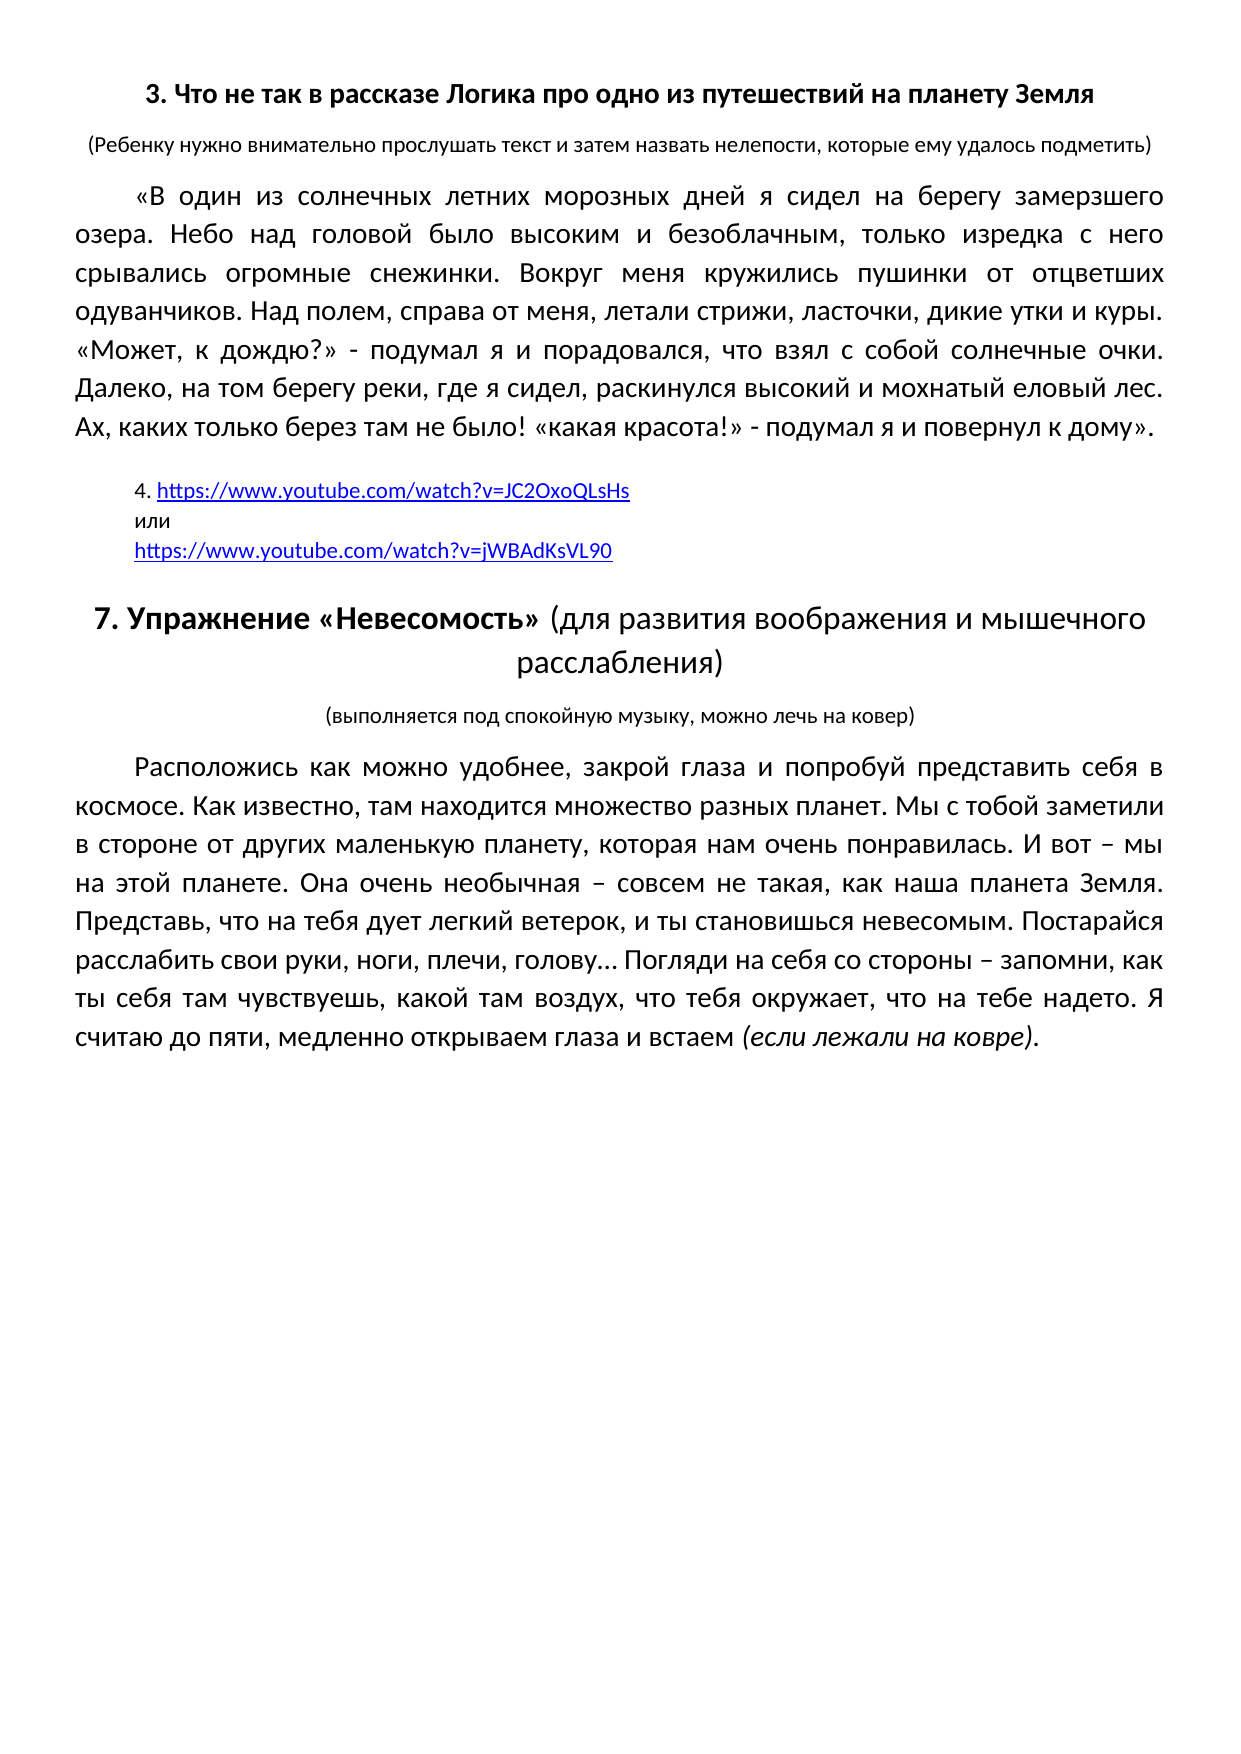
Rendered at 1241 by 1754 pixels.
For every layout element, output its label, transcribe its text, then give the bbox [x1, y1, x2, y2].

text https://www.youtube.com/watch?v=jWBAdKsVL90 [75, 537, 1165, 565]
text Расположись как можно удобнее, закрой глаза и попробуй представить себя в космосе. Как известно, там находится множество разных планет. Мы с тобой заметили в стороне от других маленькую планету, которая нам очень понравилась. И вот – мы на этой планете. Она очень необычная – совсем не такая, как наша планета Земля. Представь, что на тебя дует легкий ветерок, и ты становишься невесомым. Постарайся расслабить свои руки, ноги, плечи, голову… Погляди на себя со стороны – запомни, как ты себя там чувствуешь, какой там воздух, что тебя окружает, что на тебе надето. Я считаю до пяти, медленно открываем глаза и встаем (если лежали на ковре). [75, 748, 1165, 1053]
text «В один из солнечных летних морозных дней я сидел на берегу замерзшего озера. Небо над головой было высоким и безоблачным, только изредка с него срывались огромные снежинки. Вокруг меня кружились пушинки от отцветших одуванчиков. Над полем, справа от меня, летали стрижи, ласточки, дикие утки и куры. «Может, к дождю?» - подумал я и порадовался, что взял с собой солнечные очки. Далеко, на том берегу реки, где я сидел, раскинулся высокий и мохнатый еловый лес. Ах, каких только берез там не было! «какая красота!» - подумал я и повернул к дому». [75, 177, 1165, 443]
text или [75, 506, 1165, 534]
text (Ребенку нужно внимательно прослушать текст и затем назвать нелепости, которые ему удалось подметить) [75, 130, 1165, 158]
text 7. Упражнение «Невесомость» (для развития воображения и мышечного расслабления) [75, 597, 1165, 682]
text 4. https://www.youtube.com/watch?v=JC2OxoQLsHs [75, 476, 1165, 504]
text (выполняется под спокойную музыку, можно лечь на ковер) [75, 702, 1165, 730]
text 3. Что не так в рассказе Логика про одно из путешествий на планету Земля [75, 75, 1165, 111]
